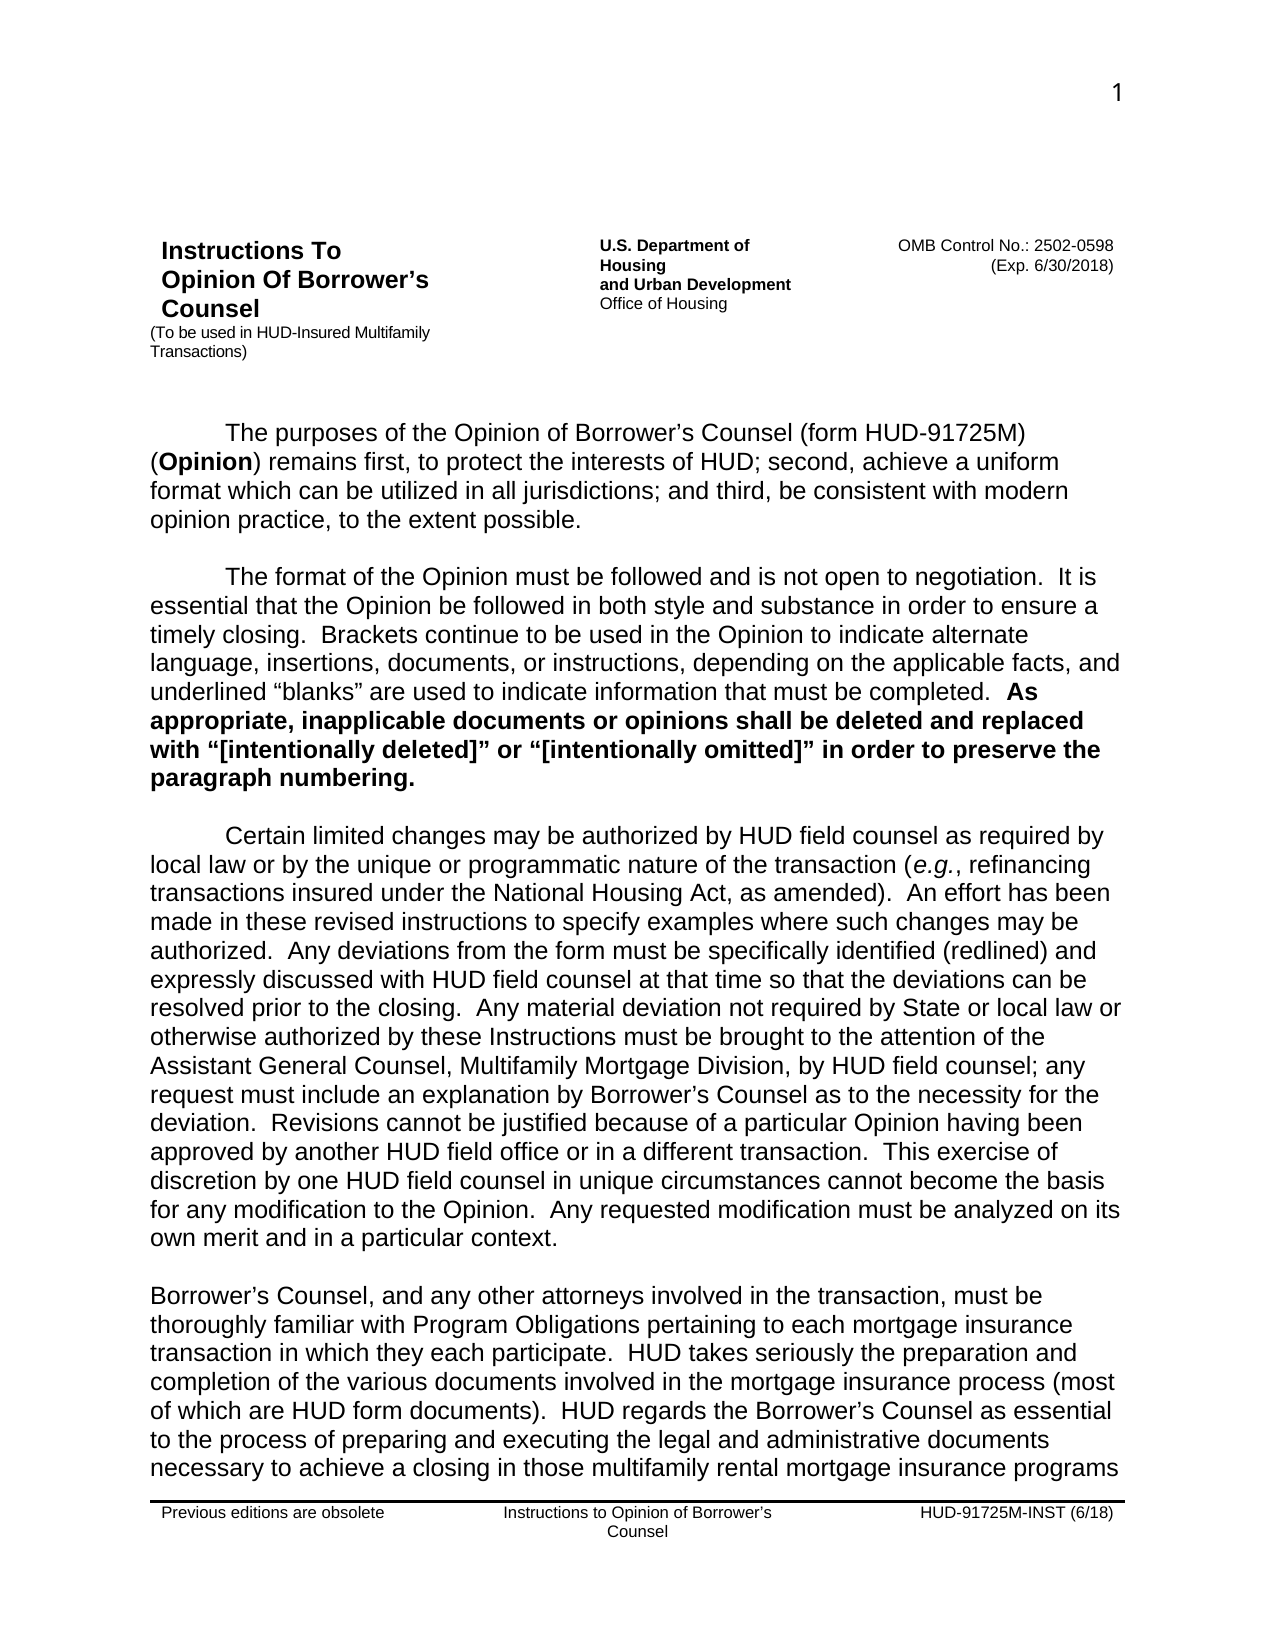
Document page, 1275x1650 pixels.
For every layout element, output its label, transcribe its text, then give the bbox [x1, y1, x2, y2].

text The format of the Opinion must be followed and is not open to negotiation. It is essential that the Opinion be followed in both style and substance in order to ensure a timely closing. Brackets continue to be used in the Opinion to indicate alternate language, insertions, documents, or instructions, depending on the applicable facts, and underlined “blanks” are used to indicate information that must be completed. As appropriate, inapplicable documents or opinions shall be deleted and replaced with “[intentionally deleted]” or “[intentionally omitted]” in order to preserve the paragraph numbering. [150, 562, 1125, 792]
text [150, 1281, 1125, 1482]
text Certain limited changes may be authorized by HUD field counsel as required by local law or by the unique or programmatic nature of the transaction (e.g., refinancing transactions insured under the National Housing Act, as amended). An effort has been made in these revised instructions to specify examples where such changes may be authorized. Any deviations from the form must be specifically identified (redlined) and expressly discussed with HUD field counsel at that time so that the deviations can be resolved prior to the closing. Any material deviation not required by State or local law or otherwise authorized by these Instructions must be brought to the attention of the Assistant General Counsel, Multifamily Mortgage Division, by HUD field counsel; any request must include an explanation by Borrower’s Counsel as to the necessity for the deviation. Revisions cannot be justified because of a particular Opinion having been approved by another HUD field office or in a different transaction. This exercise of discretion by one HUD field counsel in unique circumstances cannot become the basis for any modification to the Opinion. Any requested modification must be analyzed on its own merit and in a particular context. [150, 821, 1125, 1252]
table_header U.S. Department of Housing and Urban Development Office of Housing [588, 236, 823, 322]
text (To be used in HUD-Insured Multifamily [150, 322, 1125, 342]
text The purposes of the Opinion of Borrower’s Counsel (form HUD-91725M) (Opinion) remains first, to protect the interests of HUD; second, achieve a uniform format which can be utilized in all jurisdictions; and third, be consistent with modern opinion practice, to the extent possible. [150, 418, 1125, 533]
table_header OMB Control No.: 2502-0598 (Exp. 6/30/2018) [823, 236, 1125, 322]
text Transactions) [150, 342, 1125, 361]
table_header Instructions To Opinion Of Borrower’s Counsel [150, 236, 588, 322]
